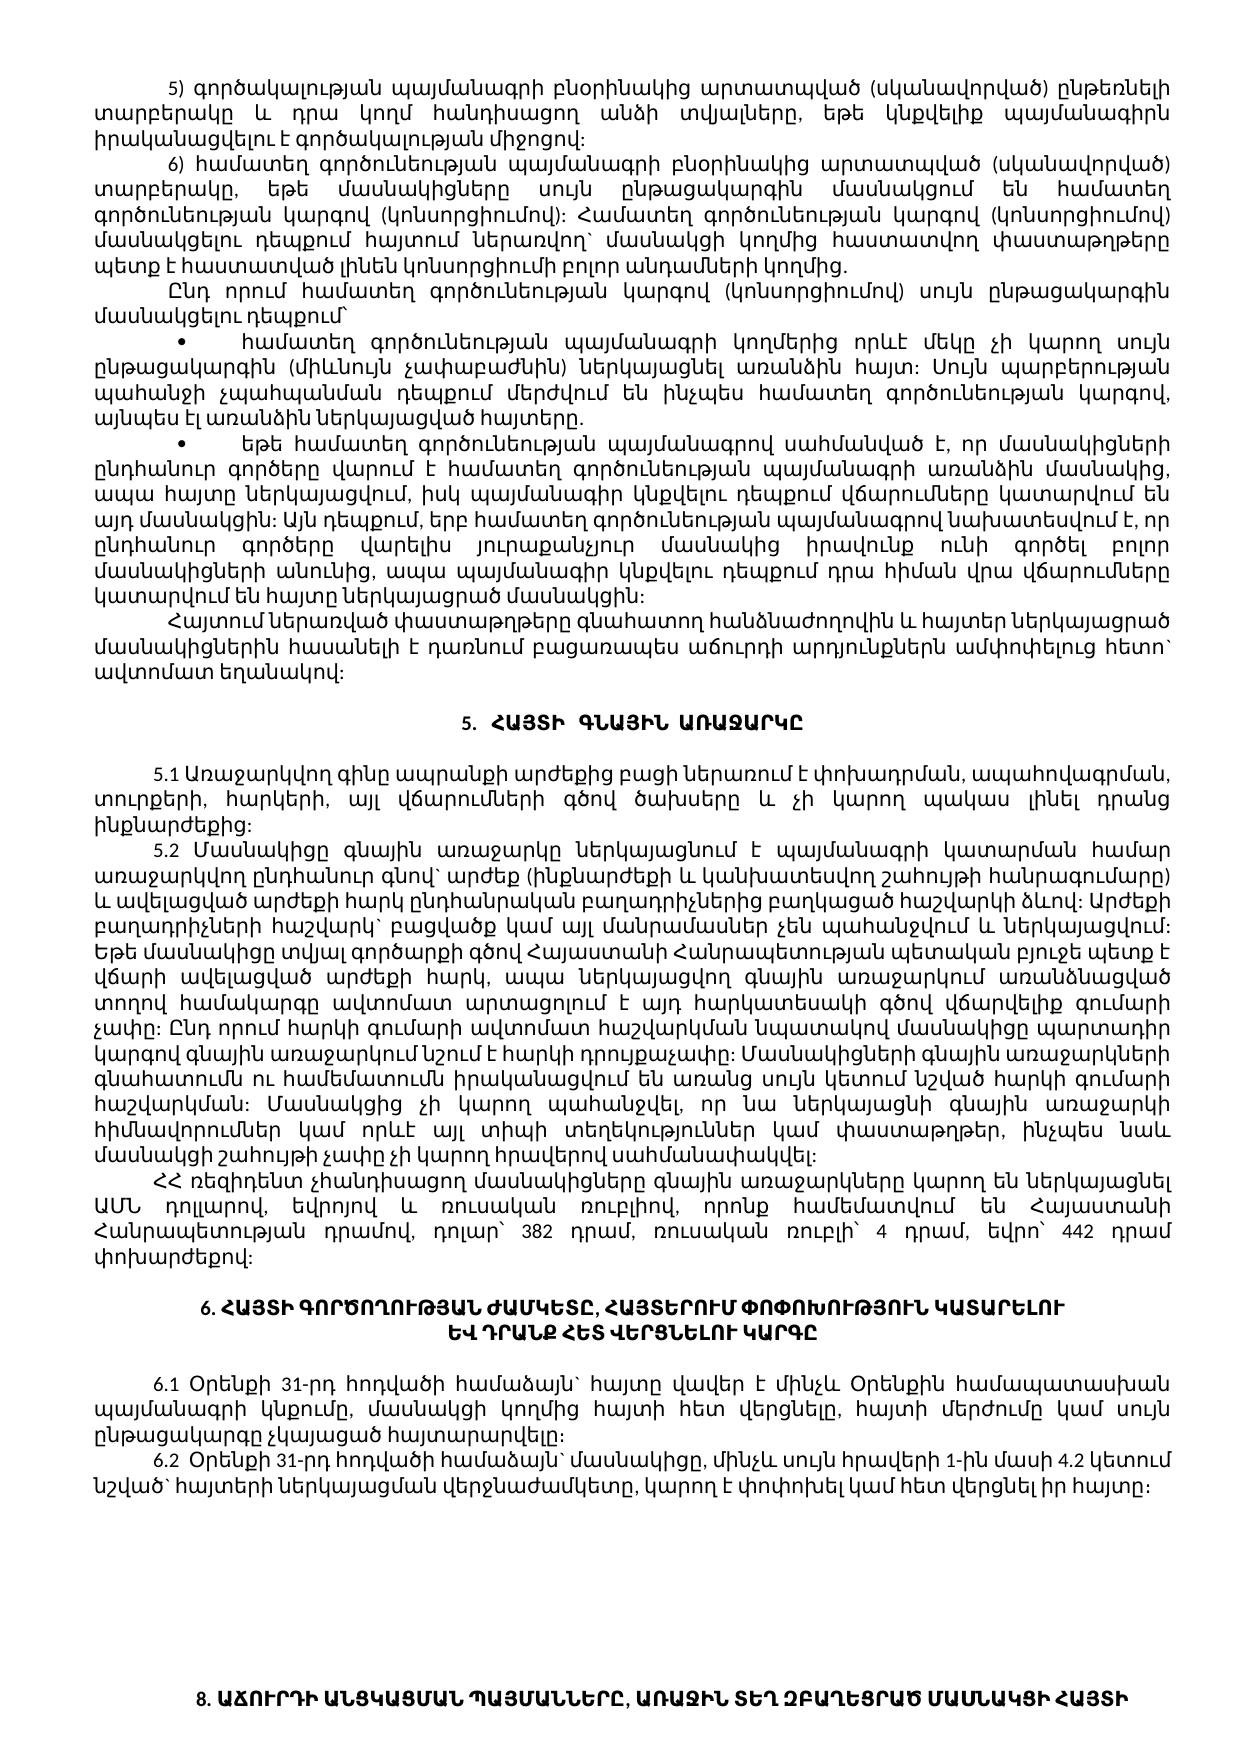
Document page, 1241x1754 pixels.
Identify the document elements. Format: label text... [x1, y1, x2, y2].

text 5.1 Առաջարկվող գինը ապրանքի արժեքից բացի ներառում է փոխադրման, ապահովագրման, տուրքերի, հարկերի, այլ վճարումների գծով ծախսերը և չի կարող պակաս լինել դրանց ինքնարժեքից: [94, 761, 1171, 837]
text ՀՀ ռեզիդենտ չհանդիսացող մասնակիցները գնային առաջարկները կարող են ներկայացնել ԱՄՆ դոլլարով, եվրոյով և ռուսական ռուբլիով, որոնք համեմատվում են Հայաստանի Հանրապետության դրամով, դոլար՝ 382 դրամ, ռուսական ռուբլի՝ 4 դրամ, եվրո՝ 442 դրամ փոխարժեքով: [94, 1168, 1171, 1269]
list համատեղ գործունեության պայմանագրի կողմերից որևէ մեկը չի կարող սույն ընթացակարգին (միևնույն չափաբաժնին) ներկայացնել առանձին հայտ: Սույն պարբերության պահանջի չպահպանման դեպքում մերժվում են ինչպես համատեղ գործունեության կարգով, այնպես էլ առանձին ներկայացված հայտերը. [94, 329, 1171, 431]
text 5) գործակալության պայմանագրի բնօրինակից արտատպված (սկանավորված) ընթեռնելի տարբերակը և դրա կողմ հանդիսացող անձի տվյալները, եթե կնքվելիք պայմանագիրն իրականացվելու է գործակալության միջոցով: [94, 75, 1171, 151]
text 6. ՀԱՅՏԻ ԳՈՐԾՈՂՈՒԹՅԱՆ ԺԱՄԿԵՏԸ, ՀԱՅՏԵՐՈՒՄ ՓՈՓՈԽՈՒԹՅՈՒՆ ԿԱՏԱՐԵԼՈՒ [94, 1295, 1171, 1320]
text 6) համատեղ գործունեության պայմանագրի բնօրինակից արտատպված (սկանավորված) տարբերակը, եթե մասնակիցները սույն ընթացակարգին մասնակցում են համատեղ գործունեության կարգով (կոնսորցիումով): Համատեղ գործունեության կարգով (կոնսորցիումով) մասնակցելու դեպքում հայտում ներառվող` մասնակցի կողմից հաստատվող փաստաթղթերը պետք է հաստատված լինեն կոնսորցիումի բոլոր անդամների կողմից. [94, 151, 1171, 278]
text 8. ԱՃՈՒՐԴԻ ԱՆՑԿԱՑՄԱՆ ՊԱՅՄԱՆՆԵՐԸ, ԱՌԱՋԻՆ ՏԵՂ ԶԲԱՂԵՑՐԱԾ ՄԱՍՆԱԿՑԻ ՀԱՅՏԻ [94, 1686, 1171, 1712]
text 6.1 Օրենքի 31-րդ հոդվածի համաձայն` հայտը վավեր է մինչև Օրենքին համապատասխան պայմանագրի կնքումը, մասնակցի կողմից հայտի հետ վերցնելը, հայտի մերժումը կամ սույն ընթացակարգը չկայացած հայտարարվելը։ [94, 1371, 1171, 1447]
text ԵՎ ԴՐԱՆՔ ՀԵՏ ՎԵՐՑՆԵԼՈՒ ԿԱՐԳԸ [94, 1320, 1171, 1346]
text 5. ՀԱՅՏԻ ԳՆԱՅԻՆ ԱՌԱՋԱՐԿԸ [94, 710, 1171, 736]
text 5.2 Մասնակիցը գնային առաջարկը ներկայացնում է պայմանագրի կատարման համար առաջարկվող ընդհանուր գնով` արժեք (ինքնարժեքի և կանխատեսվող շահույթի հանրագումարը) և ավելացված արժեքի հարկ ընդհանրական բաղադրիչներից բաղկացած հաշվարկի ձևով: Արժեքի բաղադրիչների հաշվարկ` բացվածք կամ այլ մանրամասներ չեն պահանջվում և ներկայացվում: Եթե մասնակիցը տվյալ գործարքի գծով Հայաստանի Հանրապետության պետական բյուջե պետք է վճարի ավելացված արժեքի հարկ, ապա ներկայացվող գնային առաջարկում առանձնացված տողով համակարգը ավտոմատ արտացոլում է այդ հարկատեսակի գծով վճարվելիք գումարի չափը: Ընդ որում հարկի գումարի ավտոմատ հաշվարկման նպատակով մասնակիցը պարտադիր կարգով գնային առաջարկում նշում է հարկի դրույքաչափը: Մասնակիցների գնային առաջարկների գնահատումն ու համեմատումն իրականացվում են առանց սույն կետում նշված հարկի գումարի հաշվարկման: Մասնակցից չի կարող պահանջվել, որ նա ներկայացնի գնային առաջարկի հիմնավորումներ կամ որևէ այլ տիպի տեղեկություններ կամ փաստաթղթեր, ինչպես նաև մասնակցի շահույթի չափը չի կարող հրավերով սահմանափակվել: [94, 837, 1171, 1168]
list եթե համատեղ գործունեության պայմանագրով սահմանված է, որ մասնակիցների ընդհանուր գործերը վարում է համատեղ գործունեության պայմանագրի առանձին մասնակից, ապա հայտը ներկայացվում, իսկ պայմանագիր կնքվելու դեպքում վճարումները կատարվում են այդ մասնակցին: Այն դեպքում, երբ համատեղ գործունեության պայմանագրով նախատեսվում է, որ ընդհանուր գործերը վարելիս յուրաքանչյուր մասնակից իրավունք ունի գործել բոլոր մասնակիցների անունից, ապա պայմանագիր կնքվելու դեպքում դրա հիման վրա վճարումները կատարվում են հայտը ներկայացրած մասնակցին: [94, 431, 1171, 609]
text 6.2 Օրենքի 31-րդ հոդվածի համաձայն` մասնակիցը, մինչև սույն հրավերի 1-ին մասի 4.2 կետում նշված` հայտերի ներկայացման վերջնաժամկետը, կարող է փոփոխել կամ հետ վերցնել իր հայտը։ [94, 1447, 1171, 1498]
text Հայտում ներառված փաստաթղթերը գնահատող հանձնաժողովին և հայտեր ներկայացրած մասնակիցներին հասանելի է դառնում բացառապես աճուրդի արդյունքներն ամփոփելուց հետո` ավտոմատ եղանակով: [94, 609, 1171, 685]
text Ընդ որում համատեղ գործունեության կարգով (կոնսորցիումով) սույն ընթացակարգին մասնակցելու դեպքում՝ [94, 278, 1171, 329]
